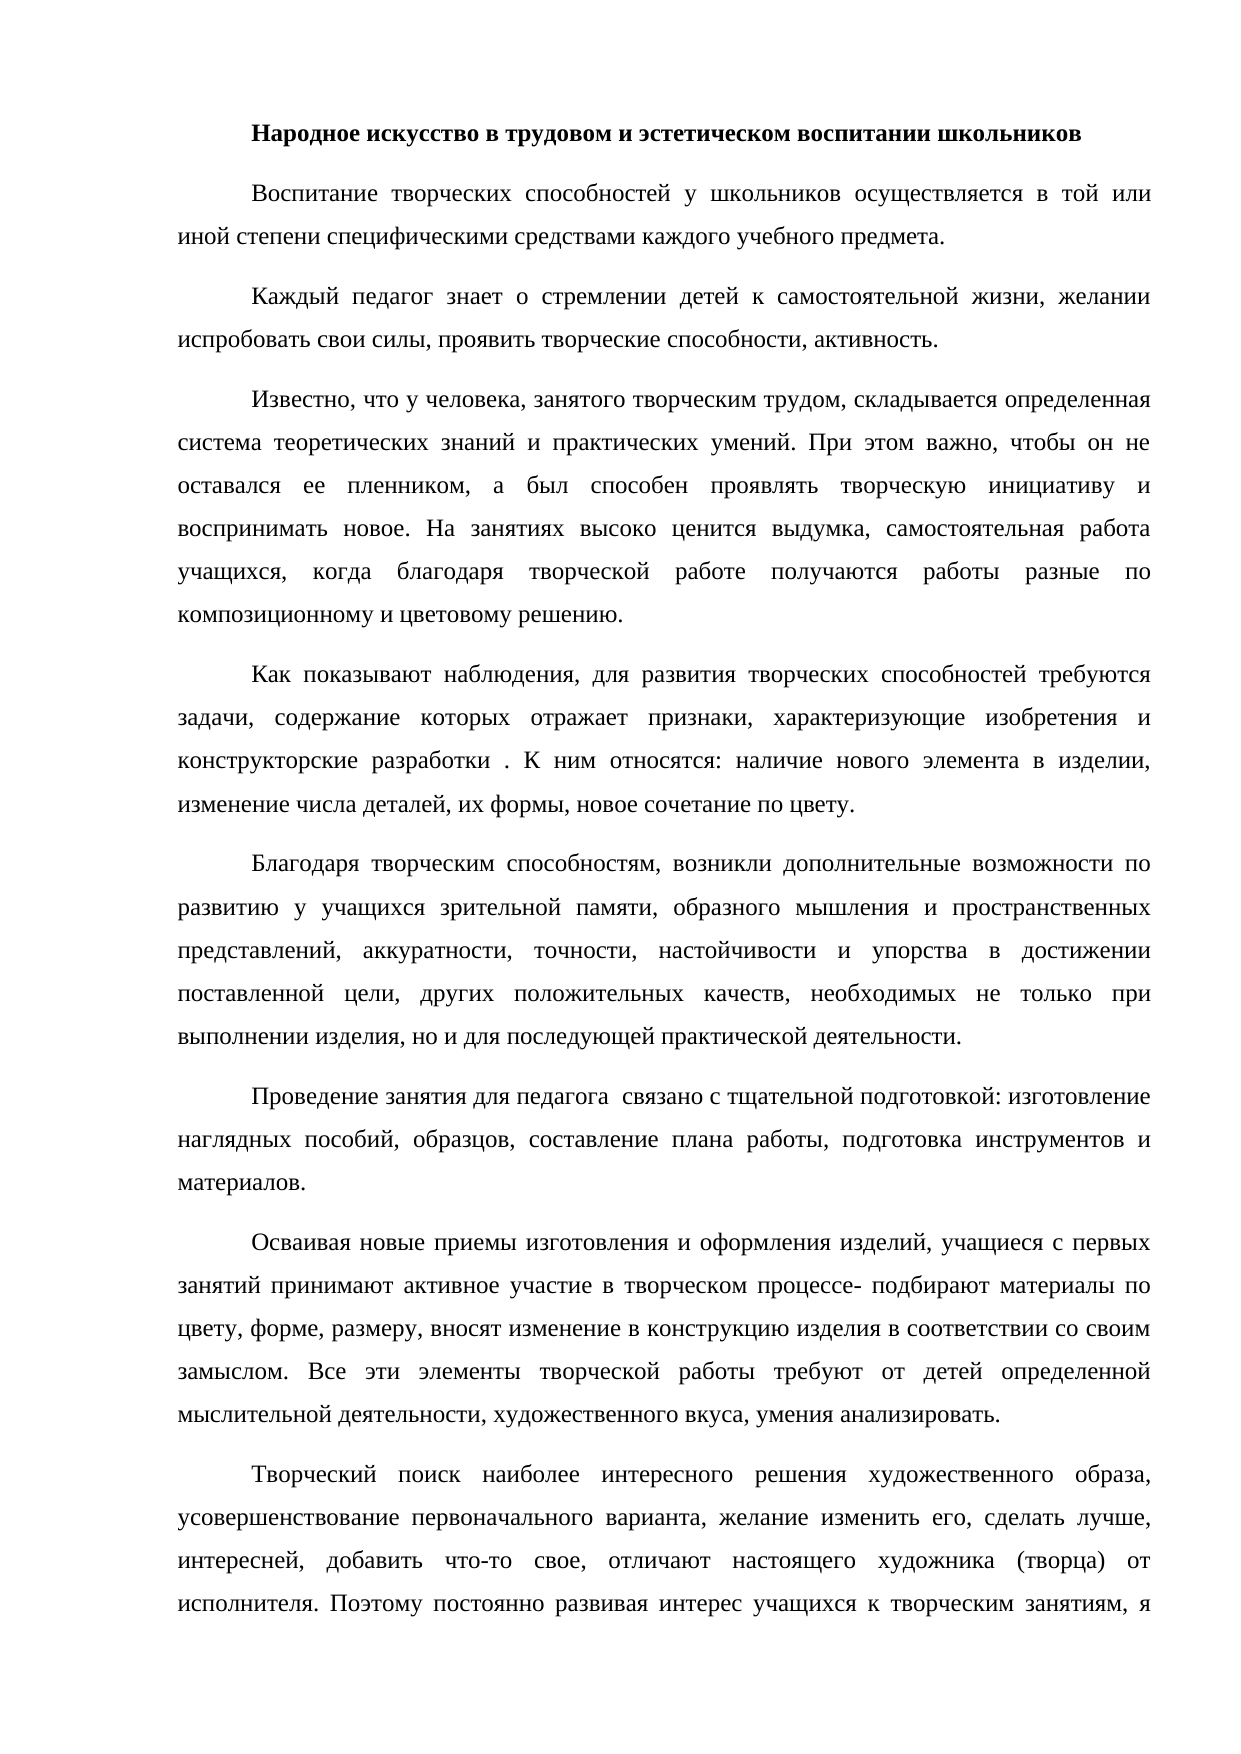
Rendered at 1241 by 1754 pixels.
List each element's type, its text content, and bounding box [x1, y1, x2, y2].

text Известно, что у человека, занятого творческим трудом, складывается определенная система теоретических знаний и практических умений. При этом важно, чтобы он не оставался ее пленником, а был способен проявлять творческую инициативу и воспринимать новое. На занятиях высоко ценится выдумка, самостоятельная работа учащихся, когда благодаря творческой работе получаются работы разные по композиционному и цветовому решению. [177, 384, 1152, 628]
text Воспитание творческих способностей у школьников осуществляется в той или иной степени специфическими средствами каждого учебного предмета. [177, 178, 1152, 250]
text Проведение занятия для педагога связано с тщательной подготовкой: изготовление наглядных пособий, образцов, составление плана работы, подготовка инструментов и материалов. [177, 1081, 1152, 1196]
text Как показывают наблюдения, для развития творческих способностей требуются задачи, содержание которых отражает признаки, характеризующие изобретения и конструкторские разработки . К ним относятся: наличие нового элемента в изделии, изменение числа деталей, их формы, новое сочетание по цвету. [177, 659, 1152, 817]
text Каждый педагог знает о стремлении детей к самостоятельной жизни, желании испробовать свои силы, проявить творческие способности, активность. [177, 281, 1152, 353]
text Благодаря творческим способностям, возникли дополнительные возможности по развитию у учащихся зрительной памяти, образного мышления и пространственных представлений, аккуратности, точности, настойчивости и упорства в достижении поставленной цели, других положительных качеств, необходимых не только при выполнении изделия, но и для последующей практической деятельности. [177, 848, 1152, 1050]
text Народное искусство в трудовом и эстетическом воспитании школьников [177, 118, 1152, 147]
text Осваивая новые приемы изготовления и оформления изделий, учащиеся с первых занятий принимают активное участие в творческом процессе- подбирают материалы по цвету, форме, размеру, вносят изменение в конструкцию изделия в соответствии со своим замыслом. Все эти элементы творческой работы требуют от детей определенной мыслительной деятельности, художественного вкуса, умения анализировать. [177, 1227, 1152, 1428]
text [177, 1459, 1152, 1617]
